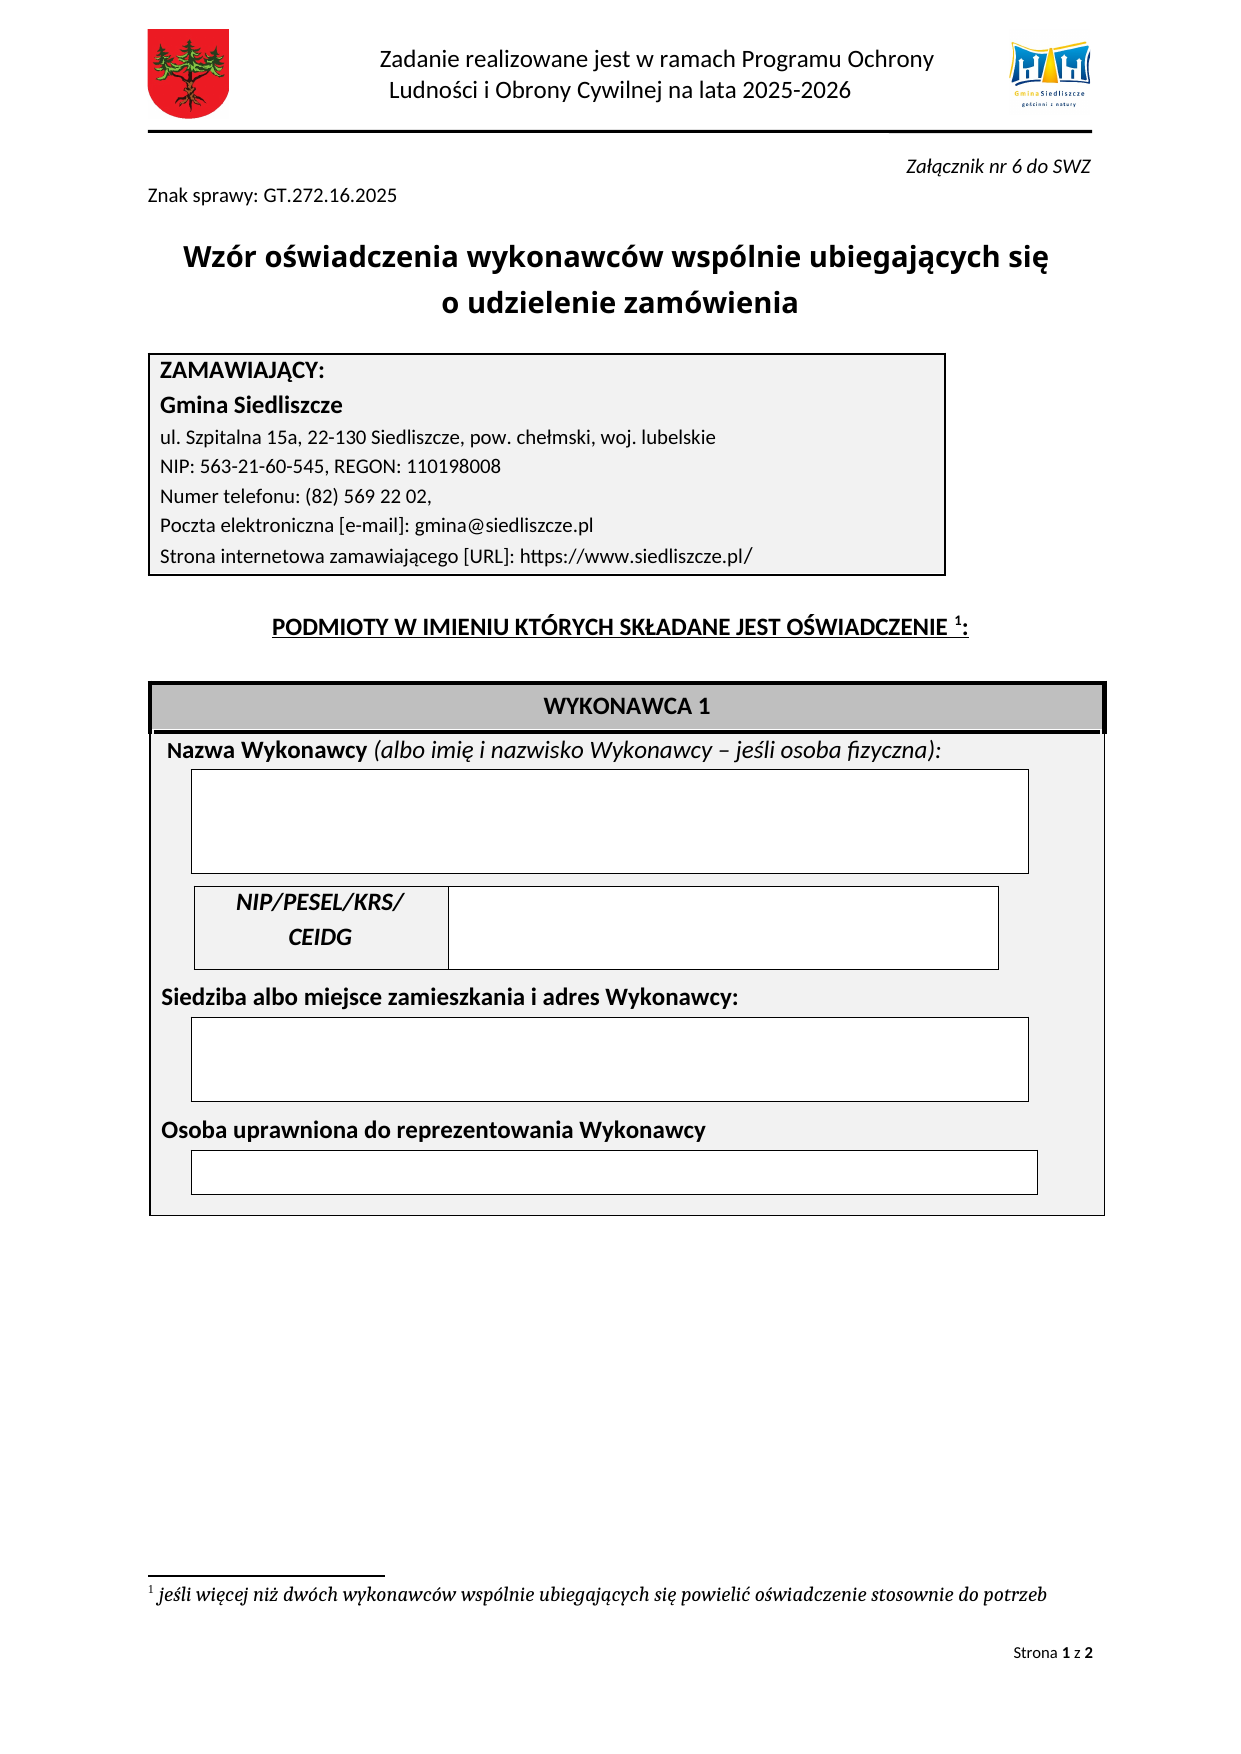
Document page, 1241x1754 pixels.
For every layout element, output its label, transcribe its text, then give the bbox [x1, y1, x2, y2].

text Załącznik nr 6 do SWZ [148, 148, 1093, 178]
table_header ZAMAWIAJĄCY: Gmina Siedliszcze ul. Szpitalna 15a, 22-130 Siedliszcze, pow. chełmski, woj. lubelskie NIP: 563-21-60-545, REGON: 110198008 Numer telefonu: (82) 569 22 02, Poczta elektroniczna [e-mail]: gmina@siedliszcze.pl Strona internetowa zamawiającego [URL]: https://www.siedliszcze.pl/ [150, 355, 944, 573]
text Znak sprawy: GT.272.16.2025 [148, 182, 1093, 207]
table_cell Nazwa Wykonawcy (albo imię i nazwisko Wykonawcy – jeśli osoba fizyczna): Siedziba albo miejsce zamieszkania i adres Wykonawcy: Osoba uprawniona do reprezentowania Wykonawcy [151, 730, 1104, 1215]
text Wzór oświadczenia wykonawców wspólnie ubiegających się o udzielenie zamówienia [148, 236, 1093, 322]
picture [147, 29, 229, 119]
table_header WYKONAWCA 1 [152, 685, 1102, 729]
text PODMIOTY W IMIENIU KTÓRYCH SKŁADANE JEST OŚWIADCZENIE : [148, 611, 1093, 641]
picture [1008, 29, 1090, 114]
